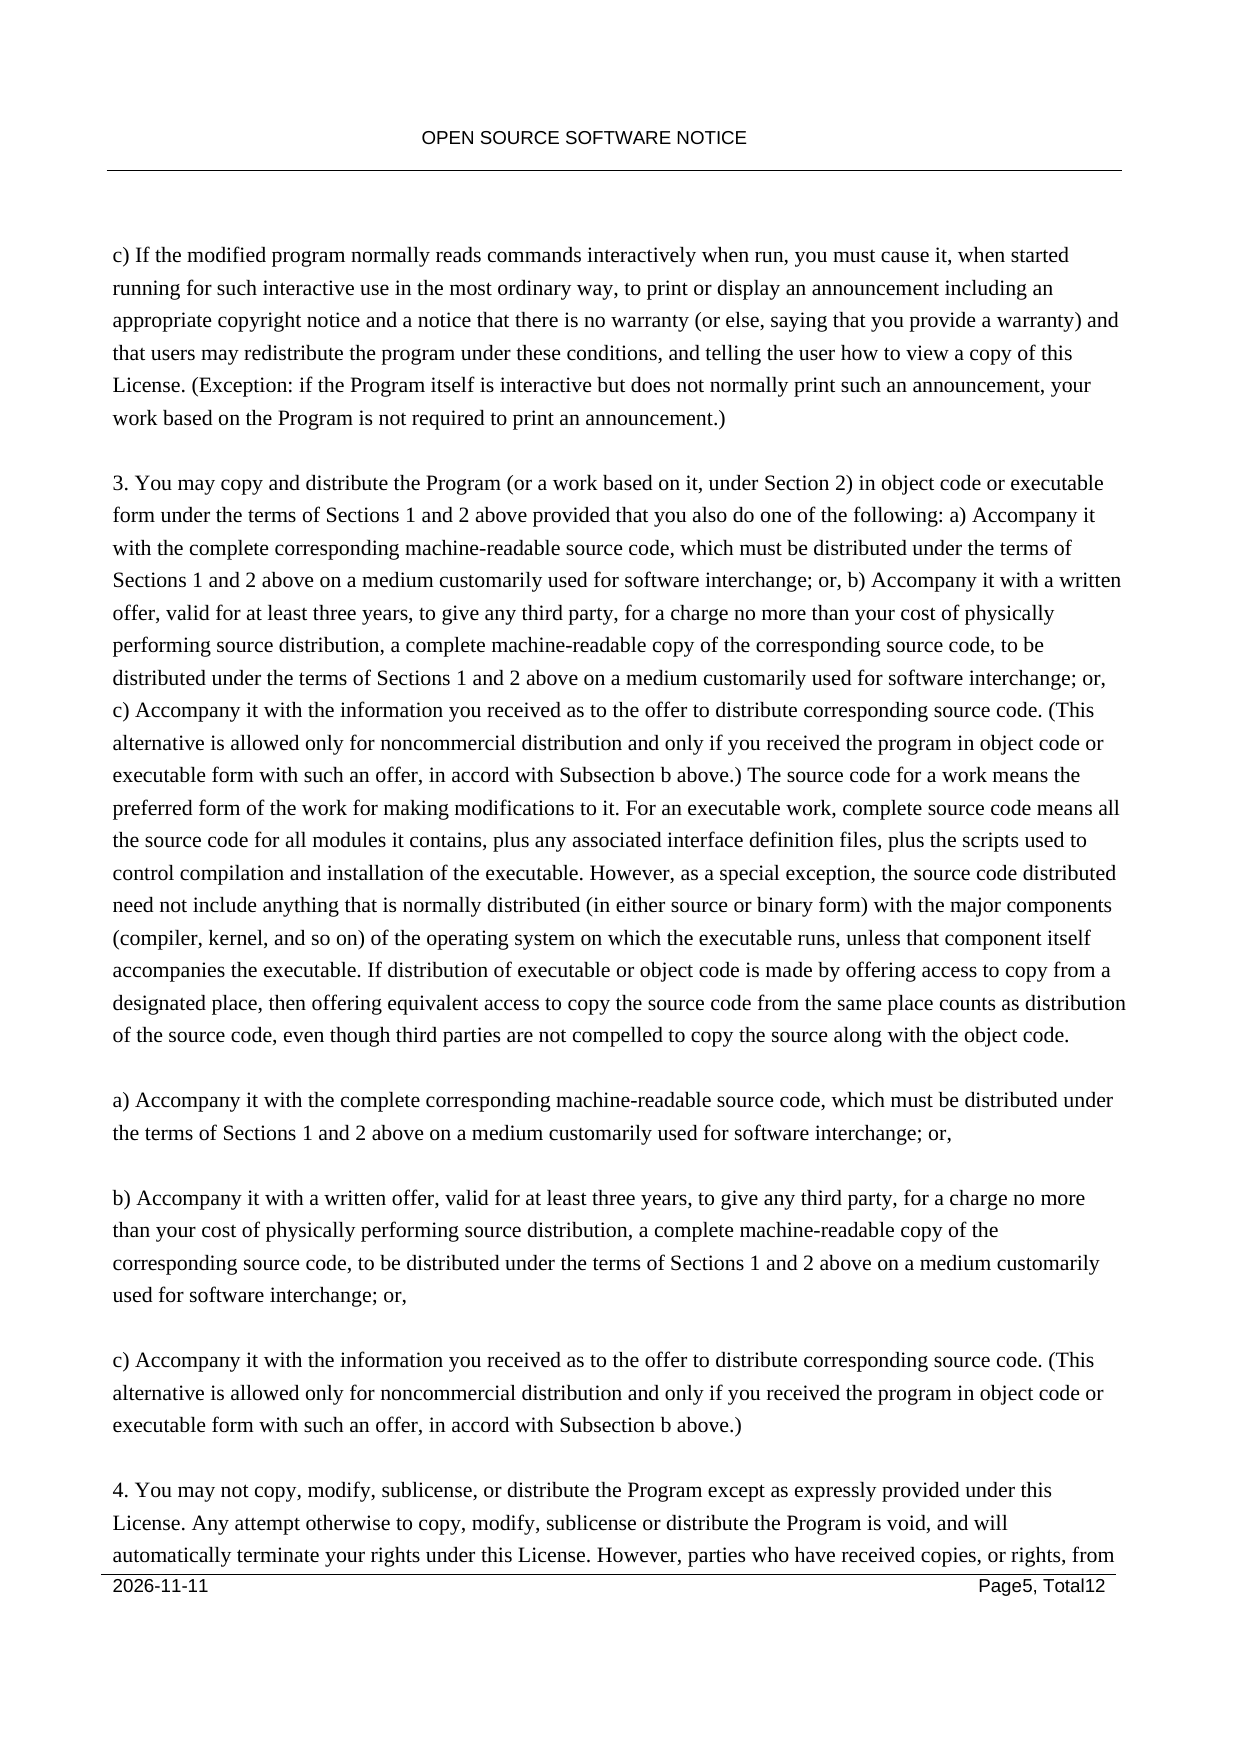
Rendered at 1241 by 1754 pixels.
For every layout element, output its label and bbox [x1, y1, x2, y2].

text [112, 206, 1128, 1571]
